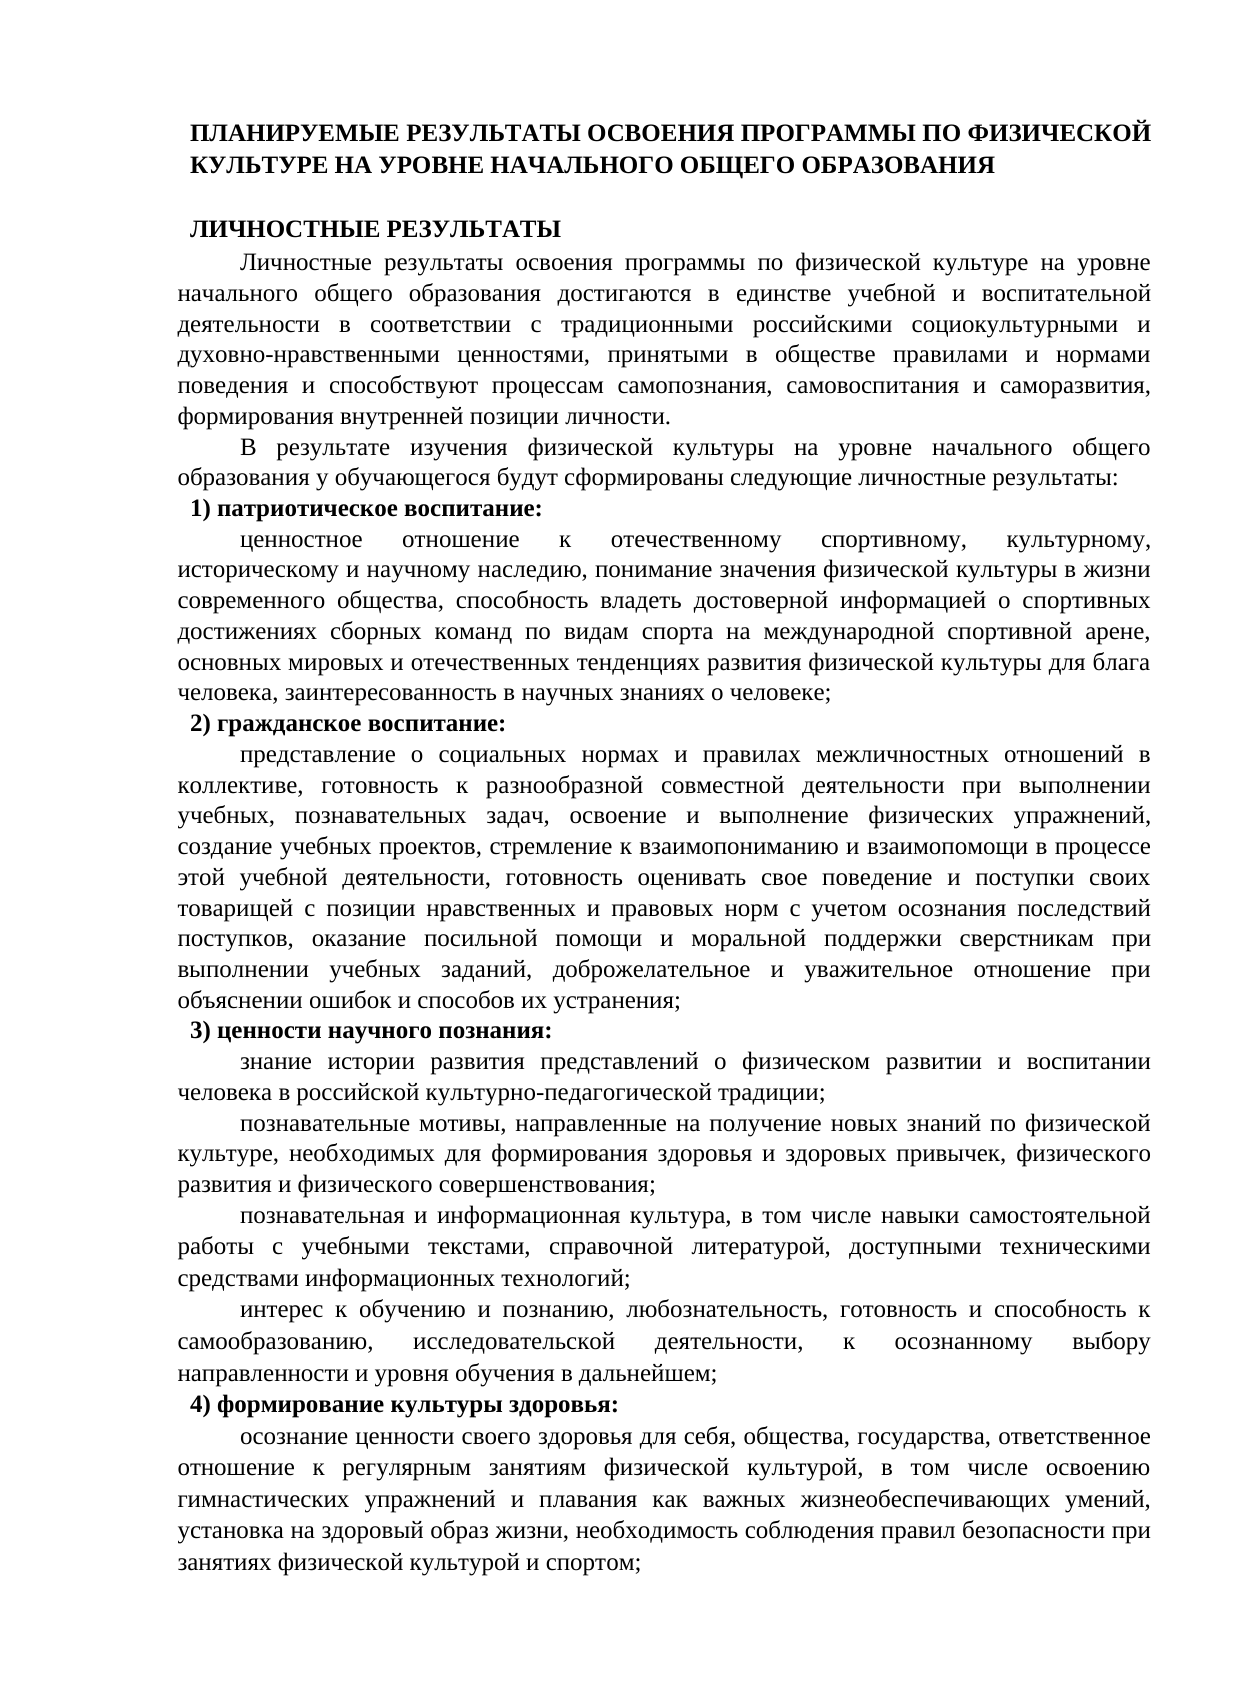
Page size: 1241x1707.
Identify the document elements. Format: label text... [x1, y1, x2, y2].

text 4) формирование культуры здоровья: [190, 1389, 1152, 1418]
text осознание ценности своего здоровья для себя, общества, государства, ответственное отношение к регулярным занятиям физической культурой, в том числе освоению гимнастических упражнений и плавания как важных жизнеобеспечивающих умений, установка на здоровый образ жизни, необходимость соблюдения правил безопасности при занятиях физической культурой и спортом; [177, 1421, 1152, 1576]
text В результате изучения физической культуры на уровне начального общего образования у обучающегося будут сформированы следующие личностные результаты: [177, 432, 1152, 491]
text ценностное отношение к отечественному спортивному, культурному, историческому и научному наследию, понимание значения физической культуры в жизни современного общества, способность владеть достоверной информацией о спортивных достижениях сборных команд по видам спорта на международной спортивной арене, основных мировых и отечественных тенденциях развития физической культуры для блага человека, заинтересованность в научных знаниях о человеке; [177, 524, 1152, 706]
text познавательная и информационная культура, в том числе навыки самостоятельной работы с учебными текстами, справочной литературой, доступными техническими средствами информационных технологий; [177, 1200, 1152, 1292]
text знание истории развития представлений о физическом развитии и воспитании человека в российской культурно-педагогической традиции; [177, 1046, 1152, 1106]
text ЛИЧНОСТНЫЕ РЕЗУЛЬТАТЫ [190, 214, 1152, 243]
text 1) патриотическое воспитание: [190, 493, 1152, 522]
text познавательные мотивы, направленные на получение новых знаний по физической культуре, необходимых для формирования здоровья и здоровых привычек, физического развития и физического совершенствования; [177, 1108, 1152, 1198]
text ПЛАНИРУЕМЫЕ РЕЗУЛЬТАТЫ ОСВОЕНИЯ ПРОГРАММЫ ПО ФИЗИЧЕСКОЙ КУЛЬТУРЕ НА УРОВНЕ НАЧАЛЬНОГО ОБЩЕГО ОБРАЗОВАНИЯ [190, 118, 1152, 178]
text интерес к обучению и познанию, любознательность, готовность и способность к самообразованию, исследовательской деятельности, к осознанному выбору направленности и уровня обучения в дальнейшем; [177, 1294, 1152, 1386]
text представление о социальных нормах и правилах межличностных отношений в коллективе, готовность к разнообразной совместной деятельности при выполнении учебных, познавательных задач, освоение и выполнение физических упражнений, создание учебных проектов, стремление к взаимопониманию и взаимопомощи в процессе этой учебной деятельности, готовность оценивать свое поведение и поступки своих товарищей с позиции нравственных и правовых норм с учетом осознания последствий поступков, оказание посильной помощи и моральной поддержки сверстникам при выполнении учебных заданий, доброжелательное и уважительное отношение при объяснении ошибок и способов их устранения; [177, 739, 1152, 1013]
text 2) гражданское воспитание: [190, 708, 1152, 737]
text 3) ценности научного познания: [190, 1016, 1152, 1044]
text Личностные результаты освоения программы по физической культуре на уровне начального общего образования достигаются в единстве учебной и воспитательной деятельности в соответствии с традиционными российскими социокультурными и духовно-нравственными ценностями, принятыми в обществе правилами и нормами поведения и способствуют процессам самопознания, самовоспитания и саморазвития, формирования внутренней позиции личности. [177, 247, 1152, 430]
